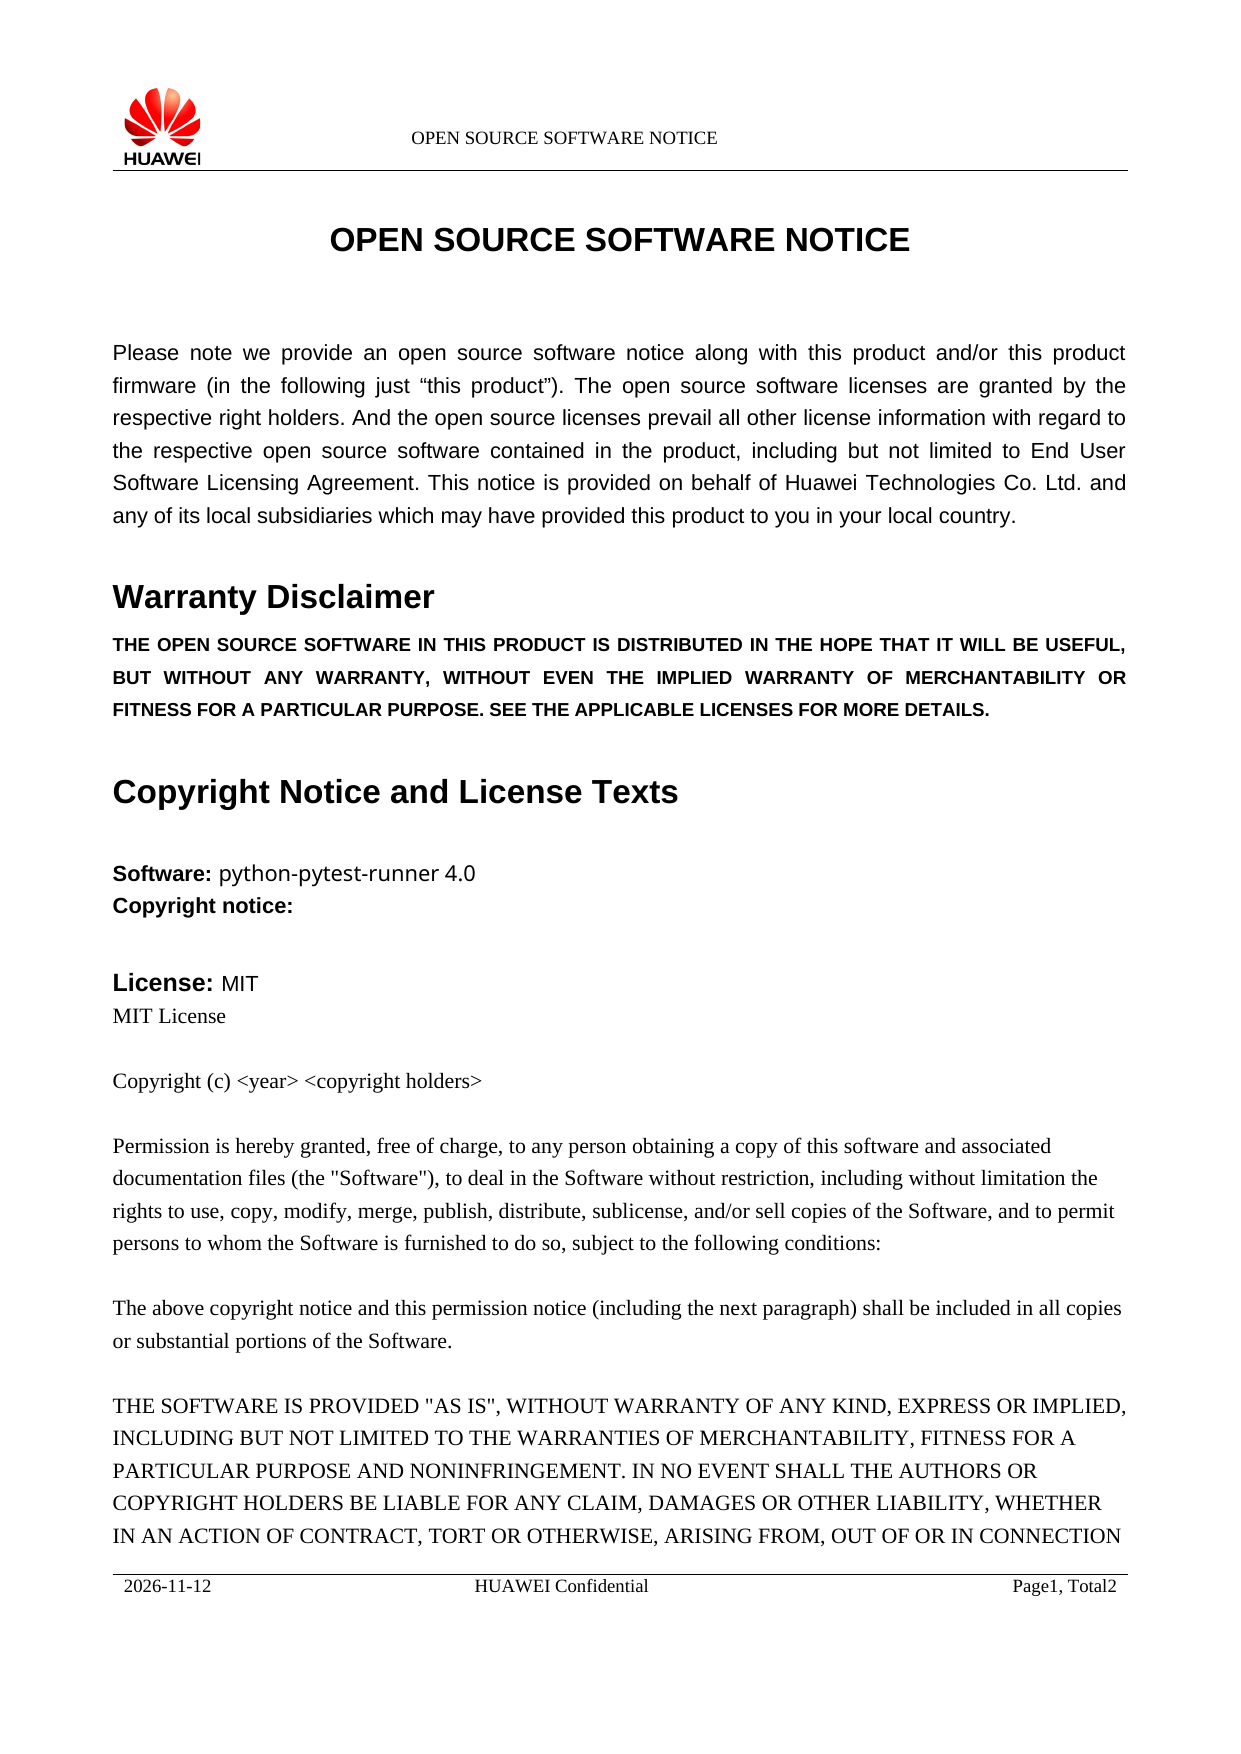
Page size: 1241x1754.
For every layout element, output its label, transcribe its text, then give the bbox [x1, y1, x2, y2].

text License: MIT [112, 966, 1128, 999]
picture [124, 88, 201, 165]
title Software: python-pytest-runner 4.0 [112, 856, 1128, 889]
text OPEN SOURCE SOFTWARE NOTICE [112, 206, 1128, 271]
text Please note we provide an open source software notice along with this product and/or this product firmware (in the following just “this product”). The open source software licenses are granted by the respective right holders. And the open source licenses prevail all other license information with regard to the respective open source software contained in the product, including but not limited to End User Software Licensing Agreement. This notice is provided on behalf of Huawei Technologies Co. Ltd. and any of its local subsidiaries which may have provided this product to you in your local country. [112, 336, 1128, 531]
text Warranty Disclaimer [112, 564, 1128, 629]
text The open source software in this product is distributed in the hope that it will be useful, but WITHOUT ANY WARRANTY, without even the implied warranty of MERCHANTABILITY or FITNESS FOR A PARTICULAR PURPOSE. See the applicable licenses for more details. [112, 629, 1128, 726]
text Copyright Notice and License Texts [112, 759, 1128, 824]
text Copyright notice: [112, 889, 1128, 921]
